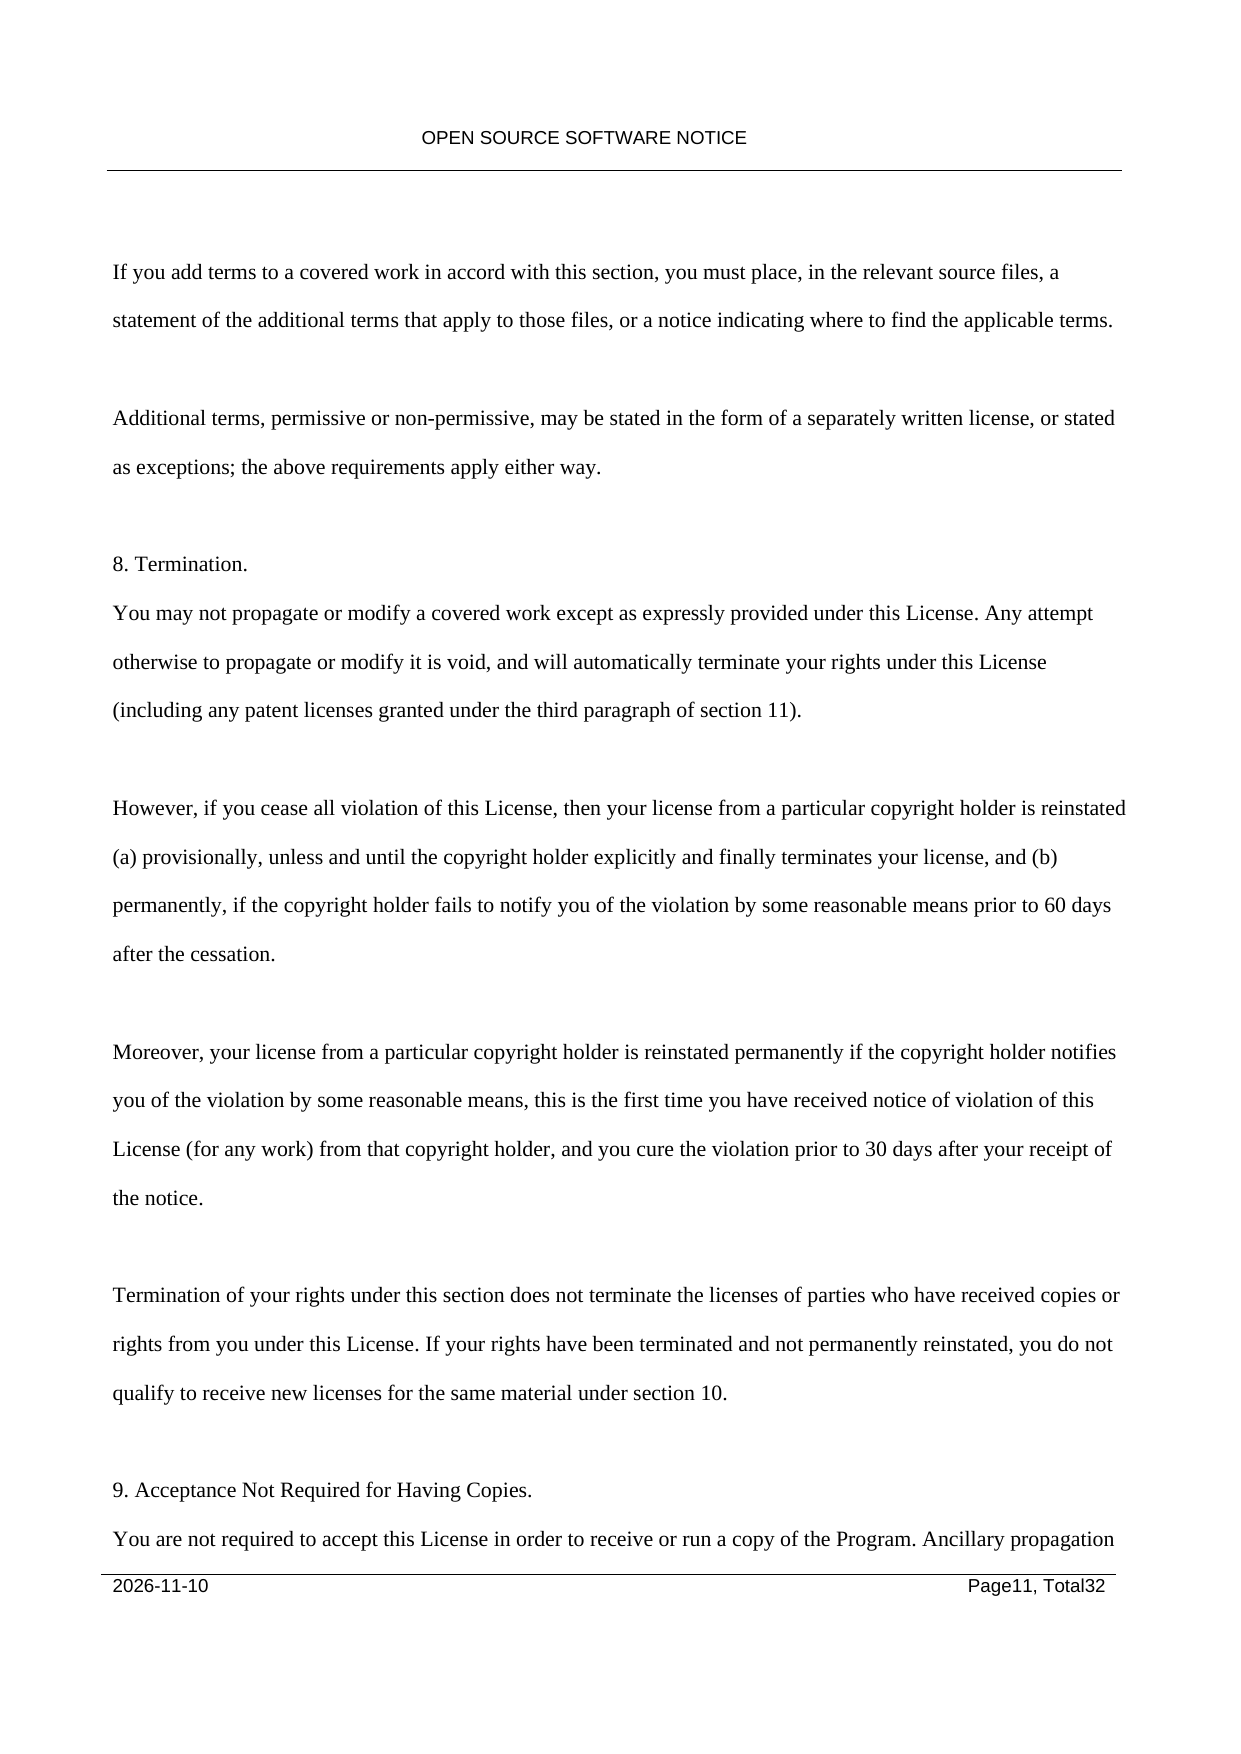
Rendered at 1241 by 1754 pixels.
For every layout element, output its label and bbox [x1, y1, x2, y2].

text [112, 206, 1128, 1555]
